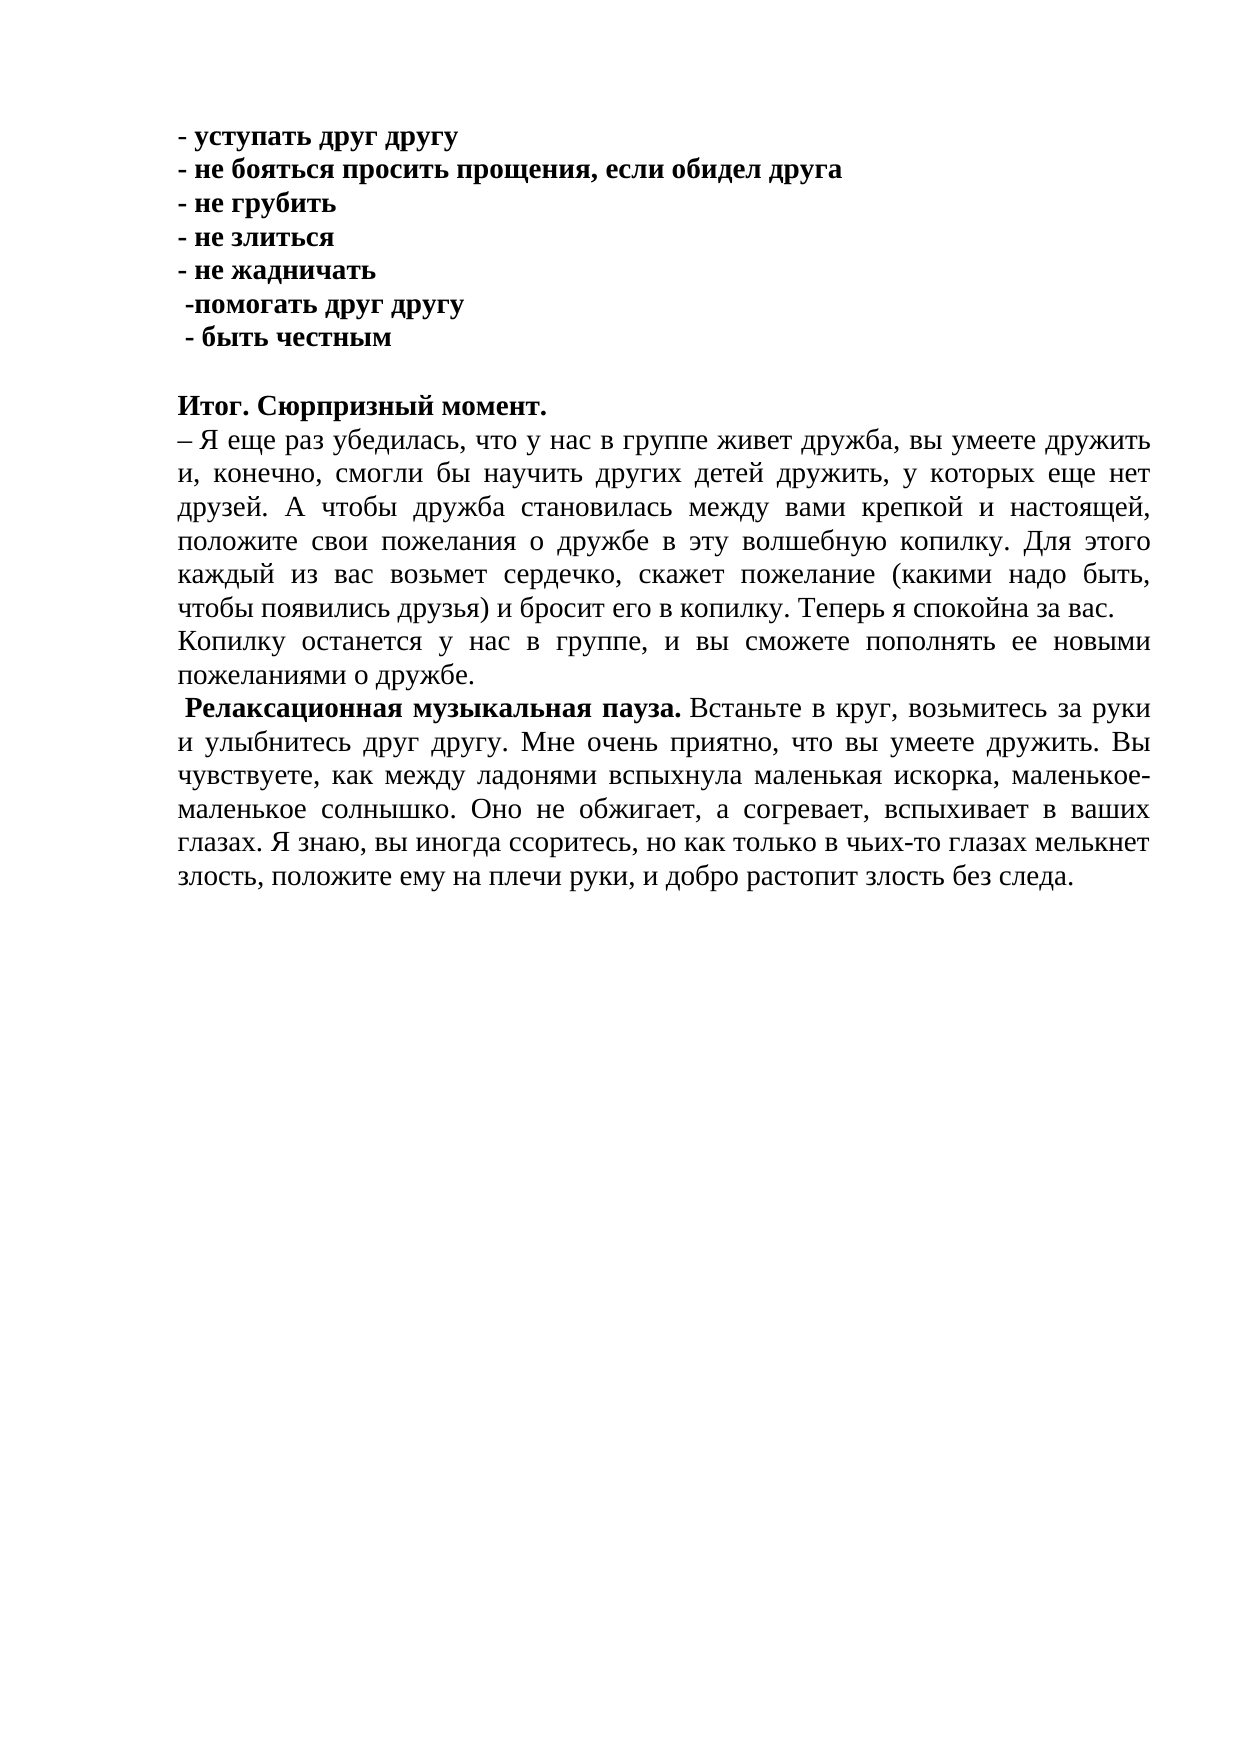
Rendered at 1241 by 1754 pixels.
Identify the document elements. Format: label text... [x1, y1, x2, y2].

text -помогать друг другу [177, 286, 1152, 319]
text Итог. Сюрпризный момент. [177, 388, 1152, 422]
text - не злиться [177, 219, 1152, 252]
text - не бояться просить прощения, если обидел друга [177, 152, 1152, 185]
text Копилку останется у нас в группе, и вы сможете пополнять ее новыми пожеланиями о дружбе. [177, 623, 1152, 690]
text - не грубить [177, 185, 1152, 219]
text – Я еще раз убедилась, что у нас в группе живет дружба, вы умеете дружить и, конечно, смогли бы научить других детей дружить, у которых еще нет друзей. А чтобы дружба становилась между вами крепкой и настоящей, положите свои пожелания о дружбе в эту волшебную копилку. Для этого каждый из вас возьмет сердечко, скажет пожелание (какими надо быть, чтобы появились друзья) и бросит его в копилку. Теперь я спокойна за вас. [177, 422, 1152, 623]
text - быть честным [177, 319, 1152, 353]
text - уступать друг другу [177, 118, 1152, 152]
text - не жадничать [177, 252, 1152, 286]
text Релаксационная музыкальная пауза. Встаньте в круг, возьмитесь за руки и улыбнитесь друг другу. Мне очень приятно, что вы умеете дружить. Вы чувствуете, как между ладонями вспыхнула маленькая искорка, маленькое-маленькое солнышко. Оно не обжигает, а согревает, вспыхивает в ваших глазах. Я знаю, вы иногда ссоритесь, но как только в чьих-то глазах мелькнет злость, положите ему на плечи руки, и добро растопит злость без следа. [177, 690, 1152, 892]
